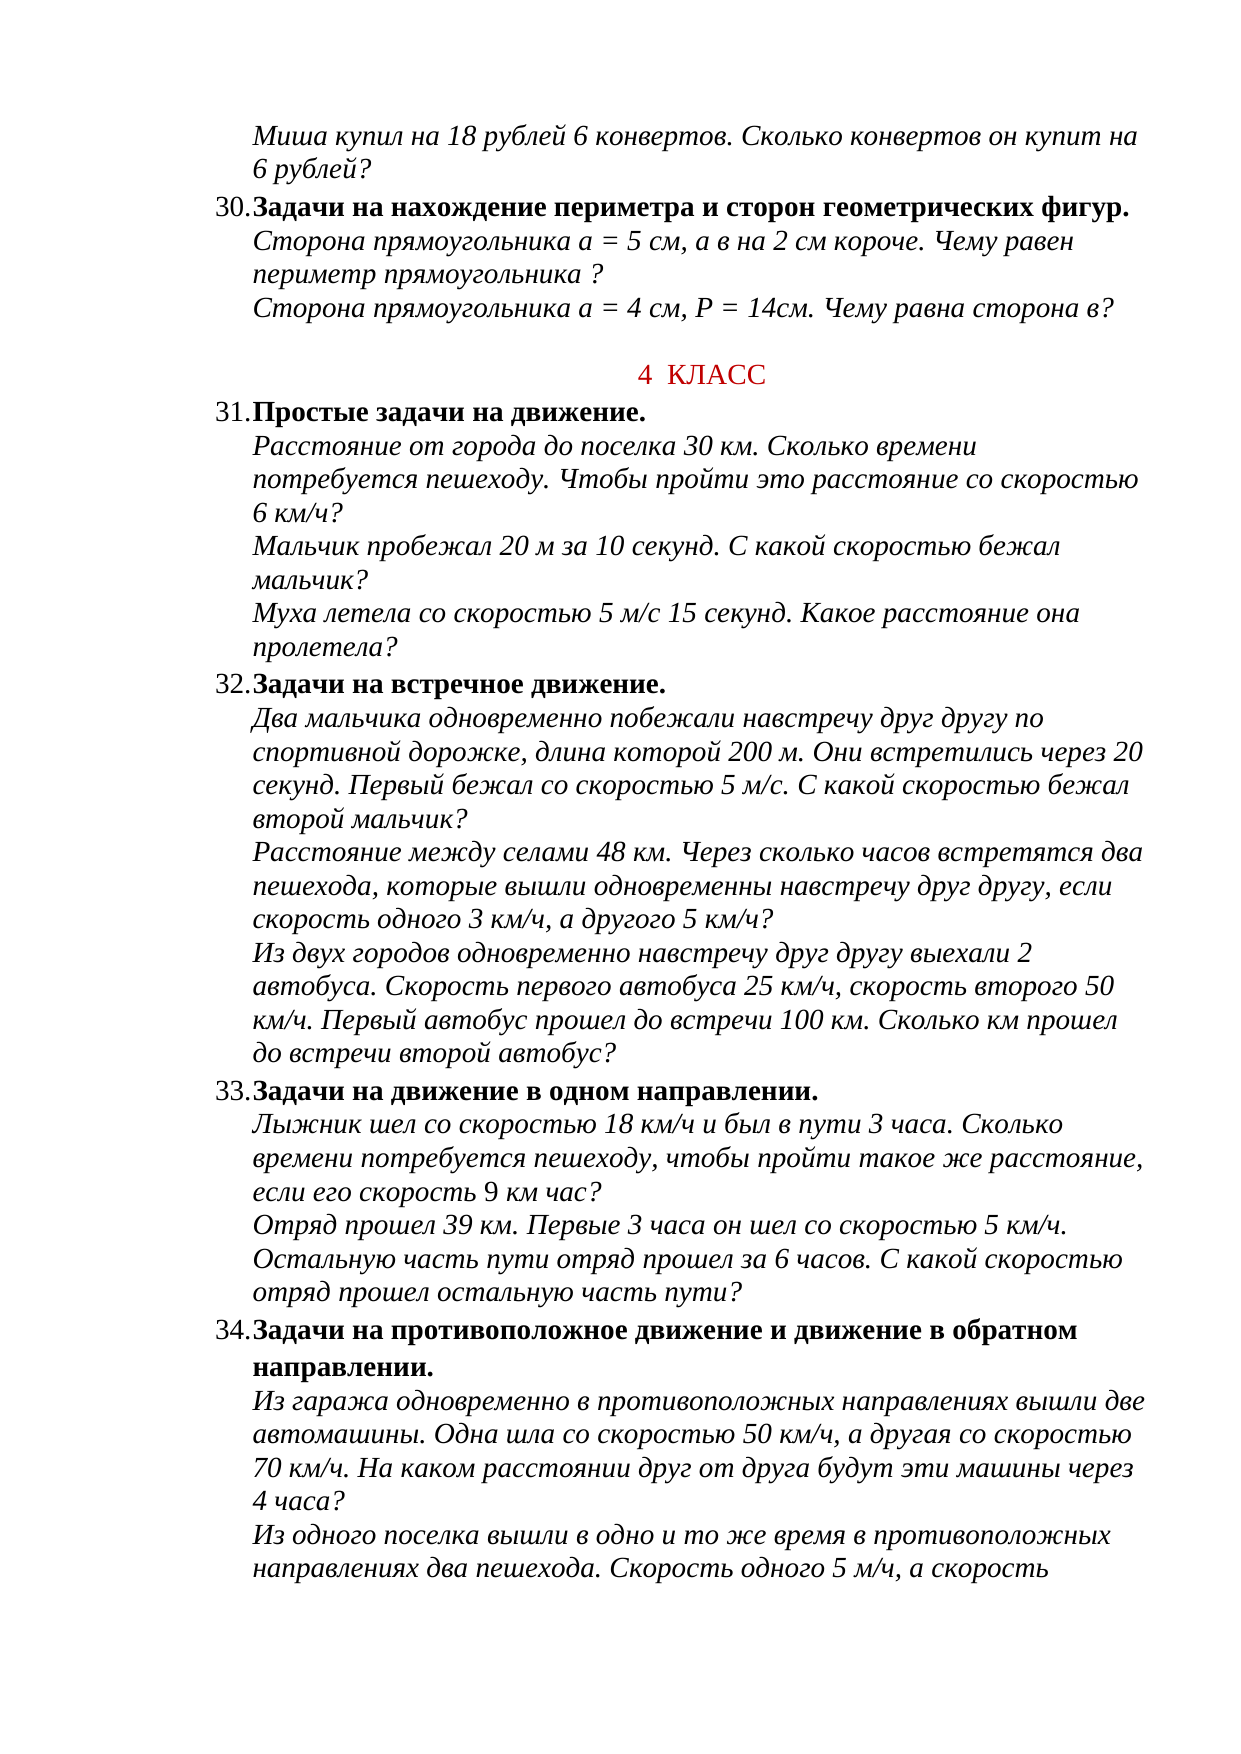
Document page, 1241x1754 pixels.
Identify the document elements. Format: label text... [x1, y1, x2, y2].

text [252, 1517, 1152, 1584]
text Расстояние от города до поселка 30 км. Сколько времени потребуется пешеходу. Чтобы пройти это расстояние со скоростью 6 км/ч? [252, 428, 1152, 528]
list Задачи на движение в одном направлении. [215, 1069, 1152, 1107]
list Простые задачи на движение. [215, 390, 1152, 428]
text Из двух городов одновременно навстречу друг другу выехали 2 автобуса. Скорость первого автобуса 25 км/ч, скорость второго 50 км/ч. Первый автобус прошел до встречи 100 км. Сколько км прошел до встречи второй автобус? [252, 935, 1152, 1069]
list Задачи на встречное движение. [215, 663, 1152, 700]
text Лыжник шел со скоростью 18 км/ч и был в пути 3 часа. Сколько времени потребуется пешеходу, чтобы пройти такое же расстояние, если его скорость 9 км час? [252, 1107, 1152, 1207]
text Отряд прошел 39 км. Первые 3 часа он шел со скоростью 5 км/ч. Остальную часть пути отряд прошел за 6 часов. С какой скоростью отряд прошел остальную часть пути? [252, 1207, 1152, 1308]
text Сторона прямоугольника а = 5 см, а в на 2 см короче. Чему равен периметр прямоугольника ? [252, 223, 1152, 290]
text Миша купил на 18 рублей 6 конвертов. Сколько конвертов он купит на 6 рублей? [252, 118, 1152, 185]
list Задачи на нахождение периметра и сторон геометрических фигур. [215, 185, 1152, 223]
text 4 КЛАСС [252, 357, 1152, 390]
text Два мальчика одновременно побежали навстречу друг другу по спортивной дорожке, длина которой 200 м. Они встретились через 20 секунд. Первый бежал со скоростью 5 м/с. С какой скоростью бежал второй мальчик? [252, 700, 1152, 834]
text Сторона прямоугольника а = 4 см, Р = 14см. Чему равна сторона в? [252, 290, 1152, 323]
text Расстояние между селами 48 км. Через сколько часов встретятся два пешехода, которые вышли одновременны навстречу друг другу, если скорость одного 3 км/ч, а другого 5 км/ч? [252, 834, 1152, 935]
text Мальчик пробежал 20 м за 10 секунд. С какой скоростью бежал мальчик? [252, 528, 1152, 596]
list Задачи на противоположное движение и движение в обратном направлении. [215, 1308, 1152, 1383]
text Из гаража одновременно в противоположных направлениях вышли две автомашины. Одна шла со скоростью 50 км/ч, а другая со скоростью 70 км/ч. На каком расстоянии друг от друга будут эти машины через 4 часа? [252, 1383, 1152, 1517]
text Муха летела со скоростью 5 м/с 15 секунд. Какое расстояние она пролетела? [252, 596, 1152, 663]
